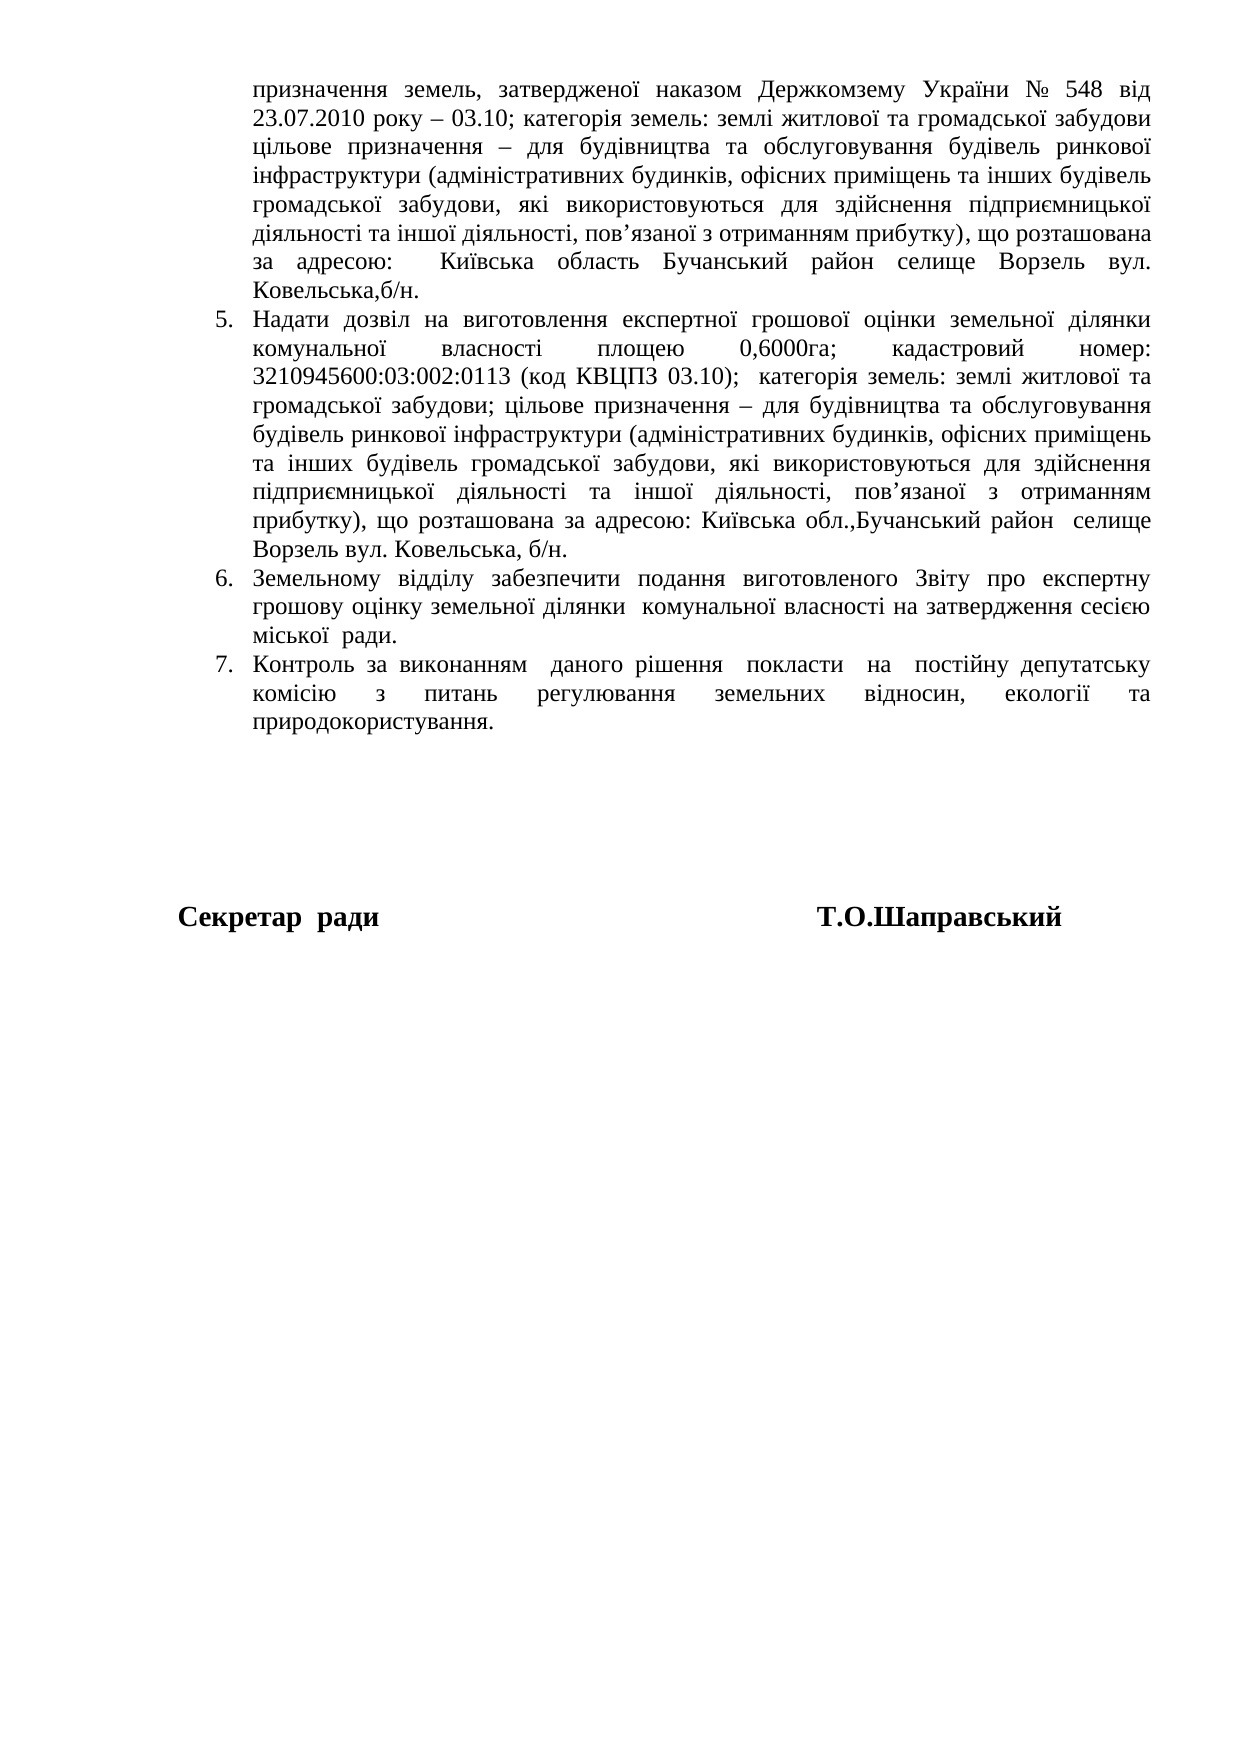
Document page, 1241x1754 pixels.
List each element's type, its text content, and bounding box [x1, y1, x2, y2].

list Надати дозвіл на виготовлення експертної грошової оцінки земельної ділянки комунальної власності площею 0,6000га; кадастровий номер: 3210945600:03:002:0113 (код КВЦПЗ 03.10); категорія земель: землі житлової та громадської забудови; цільове призначення – для будівництва та обслуговування будівель ринкової інфраструктури (адміністративних будинків, офісних приміщень та інших будівель громадської забудови, які використовуються для здійснення підприємницької діяльності та іншої діяльності, пов’язаної з отриманням прибутку), що розташована за адресою: Київська обл.,Бучанський район селище Ворзель вул. Ковельська, б/н. [215, 304, 1152, 563]
list Контроль за виконанням даного рішення покласти на постійну депутатську комісію з питань регулювання земельних відносин, екології та природокористування. [215, 649, 1152, 735]
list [215, 74, 1152, 304]
text Секретар ради Т.О.Шаправський [177, 899, 1152, 932]
list Земельному відділу забезпечити подання виготовленого Звіту про експертну грошову оцінку земельної ділянки комунальної власності на затвердження сесією міської ради. [215, 563, 1152, 649]
